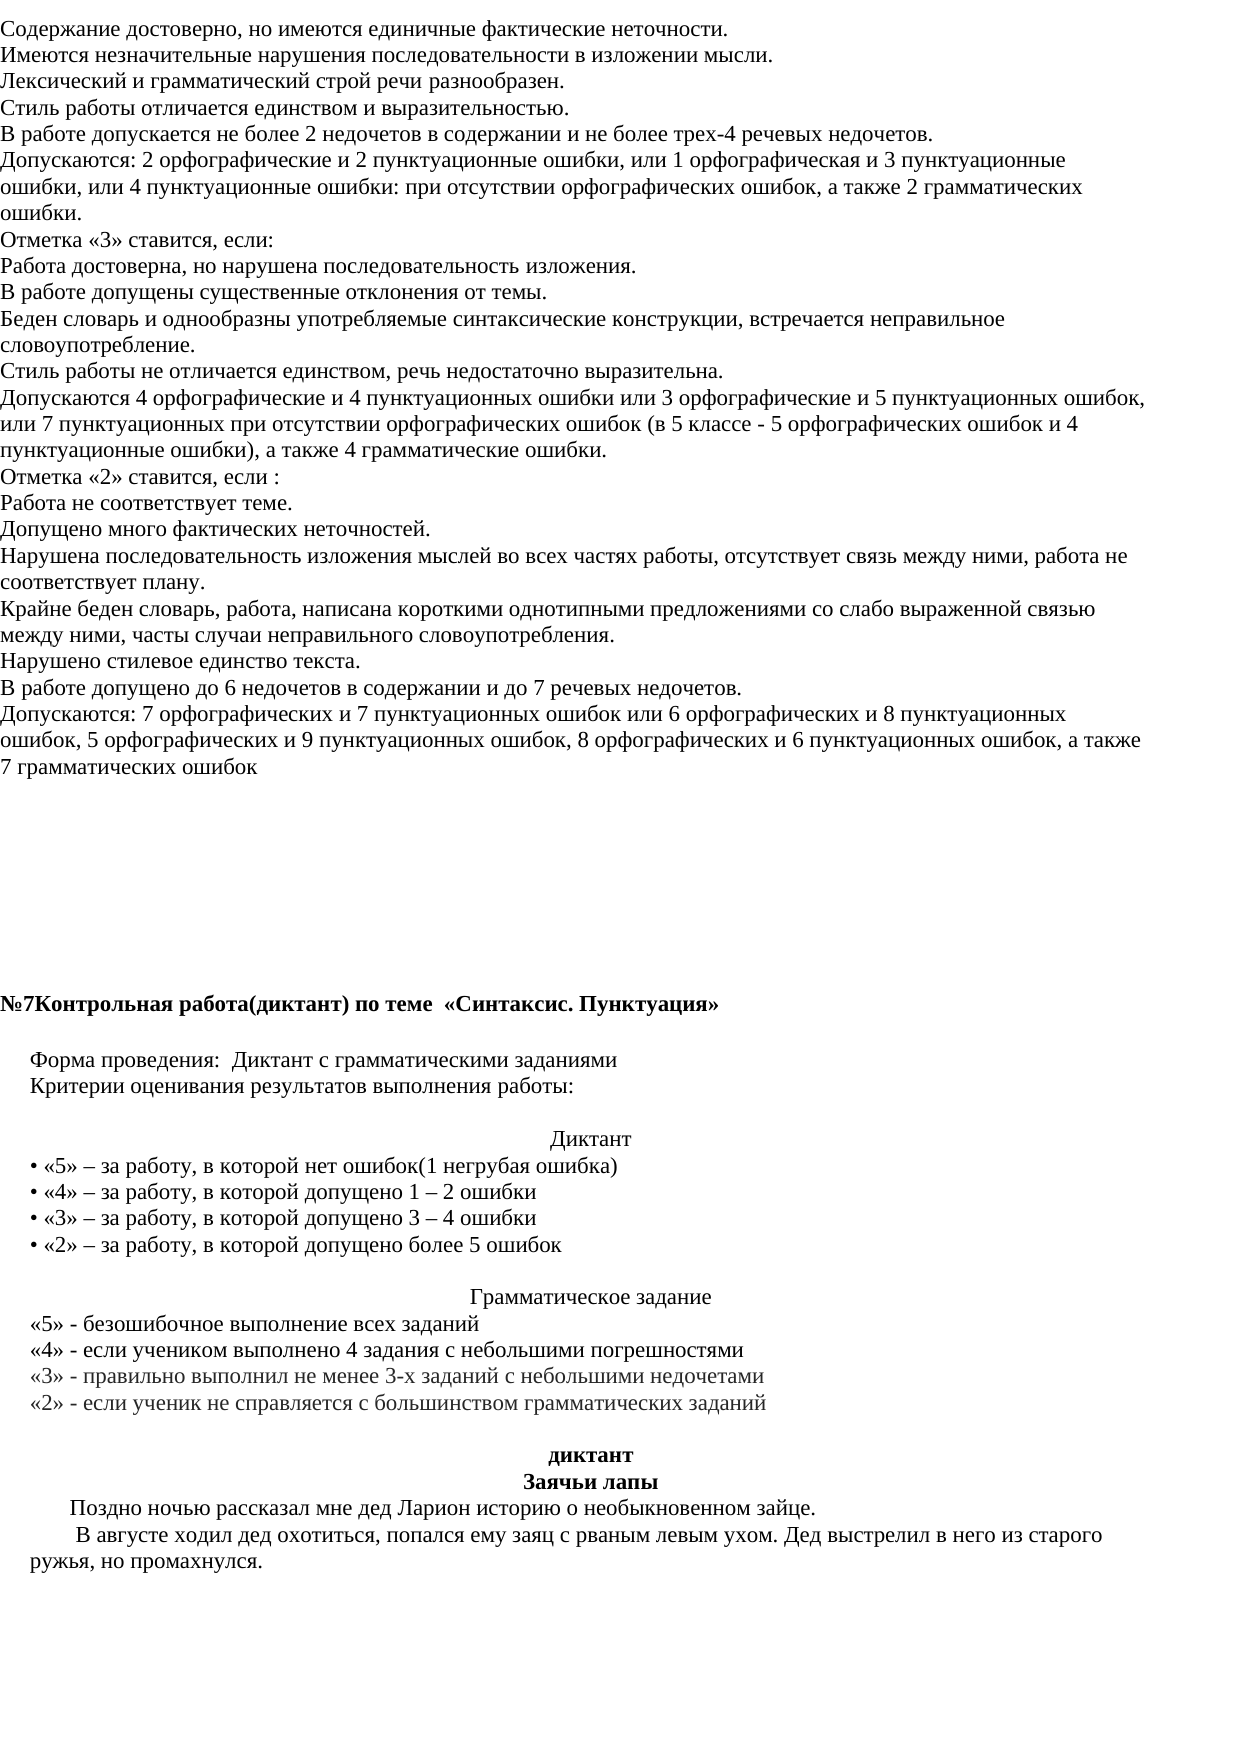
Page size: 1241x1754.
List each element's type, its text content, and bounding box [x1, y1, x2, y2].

text • «4» – за работу, в которой допущено 1 – 2 ошибки [29, 1178, 1152, 1204]
list Имеются незначительные нарушения последовательности в изложении мысли. [0, 41, 1152, 67]
list Стиль работы не отличается единством, речь недостаточно выразительна. [0, 357, 1152, 384]
list Допускаются 4 орфографические и 4 пунктуационных ошибки или 3 орфографические и 5 пунктуационных ошибок, или 7 пунктуационных при отсутствии орфографических ошибок (в 5 классе - 5 орфографических ошибок и 4 пунктуационные ошибки), а также 4 грамматические ошибки. [0, 384, 1152, 463]
list Лексический и грамматический строй речи разнообразен. [0, 67, 1152, 94]
list Допускаются: 7 орфографических и 7 пунктуационных ошибок или 6 орфографических и 8 пунктуационных ошибок, 5 орфографических и 9 пунктуационных ошибок, 8 орфографических и 6 пунктуационных ошибок, а также 7 грамматических ошибок [0, 700, 1152, 779]
text Отметка «2» ставится, если : [0, 463, 1152, 489]
list Нарушено стилевое единство текста. [0, 647, 1152, 674]
text • «5» – за работу, в которой нет ошибок(1 негрубая ошибка) [29, 1152, 1152, 1178]
text «2» - если ученик не справляется с большинством грамматических заданий [29, 1389, 1152, 1415]
text «5» - безошибочное выполнение всех заданий [29, 1310, 1152, 1336]
text В августе ходил дед охотиться, попался ему заяц с рваным левым ухом. Дед выстрелил в него из старого ружья, но промахнулся. [29, 1521, 1152, 1573]
text диктант [29, 1442, 1152, 1468]
text Отметка «3» ставится, если: [0, 226, 1152, 252]
list Допущено много фактических неточностей. [0, 516, 1152, 542]
text • «3» – за работу, в которой допущено 3 – 4 ошибки [29, 1204, 1152, 1231]
text • «2» – за работу, в которой допущено более 5 ошибок [29, 1231, 1152, 1257]
text Диктант [29, 1125, 1152, 1152]
list В работе допущено до 6 недочетов в содержании и до 7 речевых недочетов. [0, 674, 1152, 700]
list Содержание достоверно, но имеются единичные фактические неточности. [0, 15, 1152, 41]
list Работа достоверна, но нарушена последовательность изложения. [0, 252, 1152, 278]
text Поздно ночью рассказал мне дед Ларион историю о необыкновенном зайце. [29, 1494, 1152, 1521]
text Форма проведения: Диктант с грамматическими заданиями [29, 1045, 1152, 1073]
text №7Контрольная работа(диктант) по теме «Синтаксис. Пунктуация» [0, 990, 1152, 1016]
list Стиль работы отличается единством и выразительностью. [0, 94, 1152, 120]
list В работе допущены существенные отклонения от темы. [0, 278, 1152, 305]
text Грамматическое задание [29, 1283, 1152, 1310]
list Нарушена последовательность изложения мыслей во всех частях работы, отсутствует связь между ними, работа не соответствует плану. [0, 542, 1152, 594]
list Работа не соответствует теме. [0, 489, 1152, 516]
text «3» - правильно выполнил не менее 3-х заданий с небольшими недочетами [29, 1362, 1152, 1389]
list Беден словарь и однообразны употребляемые синтаксические конструкции, встречается неправильное словоупотребление. [0, 305, 1152, 357]
list Крайне беден словарь, работа, написана короткими однотипными предложениями со слабо выраженной связью между ними, часты случаи неправильного словоупотребления. [0, 594, 1152, 647]
text Критерии оценивания результатов выполнения работы: [29, 1073, 1152, 1099]
text «4» - если учеником выполнено 4 задания с небольшими погрешностями [29, 1336, 1152, 1362]
list В работе допускается не более 2 недочетов в содержании и не более трех-4 речевых недочетов. [0, 120, 1152, 147]
list Допускаются: 2 орфографические и 2 пунктуационные ошибки, или 1 орфографическая и 3 пунктуационные ошибки, или 4 пунктуационные ошибки: при отсутствии орфографических ошибок, а также 2 грамматических ошибки. [0, 147, 1152, 226]
text Заячьи лапы [29, 1468, 1152, 1494]
